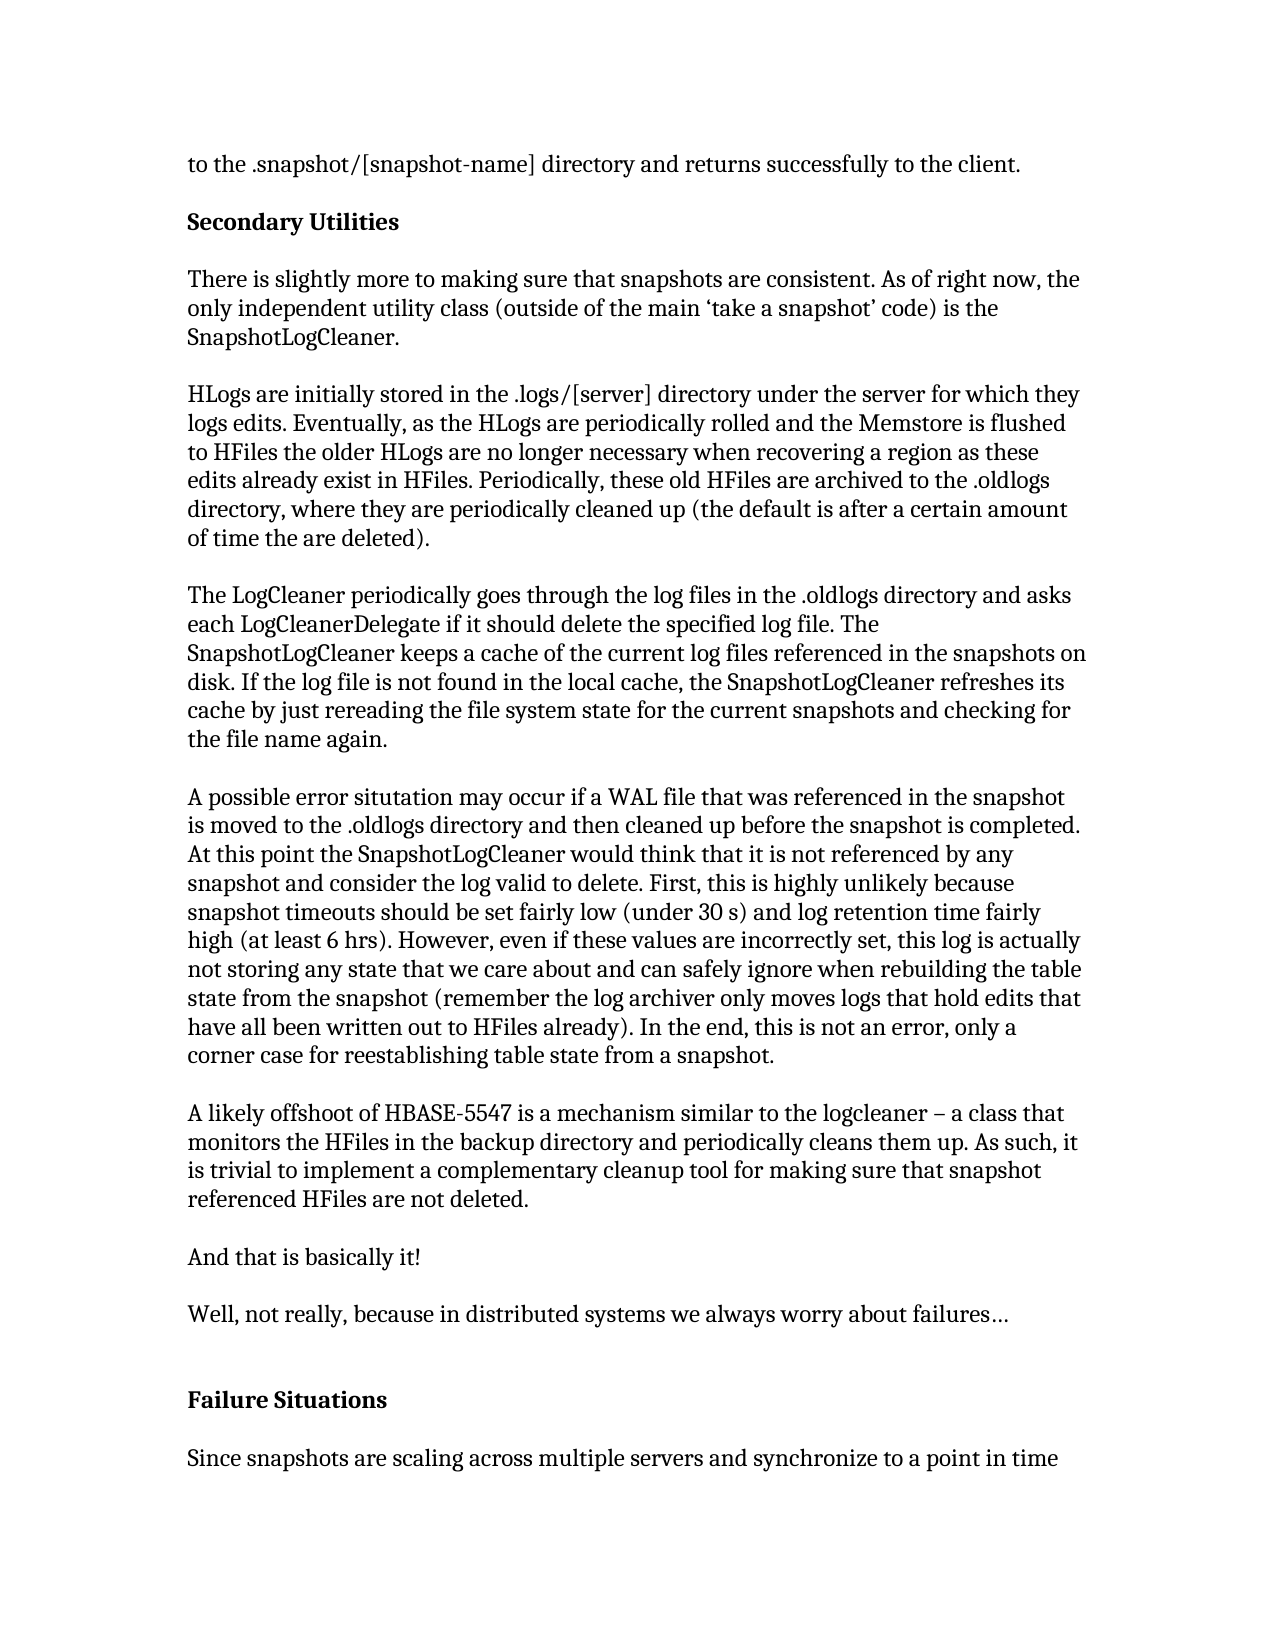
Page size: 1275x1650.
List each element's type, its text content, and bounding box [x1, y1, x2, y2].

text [187, 150, 1087, 179]
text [187, 1444, 1087, 1472]
text HLogs are initially stored in the .logs/[server] directory under the server for which they logs edits. Eventually, as the HLogs are periodically rolled and the Memstore is flushed to HFiles the older HLogs are no longer necessary when recovering a region as these edits already exist in HFiles. Periodically, these old HFiles are archived to the .oldlogs directory, where they are periodically cleaned up (the default is after a certain amount of time the are deleted). [187, 380, 1087, 552]
text And that is basically it! [187, 1242, 1087, 1271]
text Well, not really, because in distributed systems we always worry about failures… [187, 1300, 1087, 1329]
text The LogCleaner periodically goes through the log files in the .oldlogs directory and asks each LogCleanerDelegate if it should delete the specified log file. The SnapshotLogCleaner keeps a cache of the current log files referenced in the snapshots on disk. If the log file is not found in the local cache, the SnapshotLogCleaner refreshes its cache by just rereading the file system state for the current snapshots and checking for the file name again. [187, 581, 1087, 754]
text Failure Situations [187, 1386, 1087, 1415]
text Secondary Utilities [187, 207, 1087, 236]
text A likely offshoot of HBASE-5547 is a mechanism similar to the logcleaner – a class that monitors the HFiles in the backup directory and periodically cleans them up. As such, it is trivial to implement a complementary cleanup tool for making sure that snapshot referenced HFiles are not deleted. [187, 1099, 1087, 1214]
text There is slightly more to making sure that snapshots are consistent. As of right now, the only independent utility class (outside of the main ‘take a snapshot’ code) is the SnapshotLogCleaner. [187, 265, 1087, 351]
text A possible error situtation may occur if a WAL file that was referenced in the snapshot is moved to the .oldlogs directory and then cleaned up before the snapshot is completed. At this point the SnapshotLogCleaner would think that it is not referenced by any snapshot and consider the log valid to delete. First, this is highly unlikely because snapshot timeouts should be set fairly low (under 30 s) and log retention time fairly high (at least 6 hrs). However, even if these values are incorrectly set, this log is actually not storing any state that we care about and can safely ignore when rebuilding the table state from the snapshot (remember the log archiver only moves logs that hold edits that have all been written out to HFiles already). In the end, this is not an error, only a corner case for reestablishing table state from a snapshot. [187, 782, 1087, 1070]
